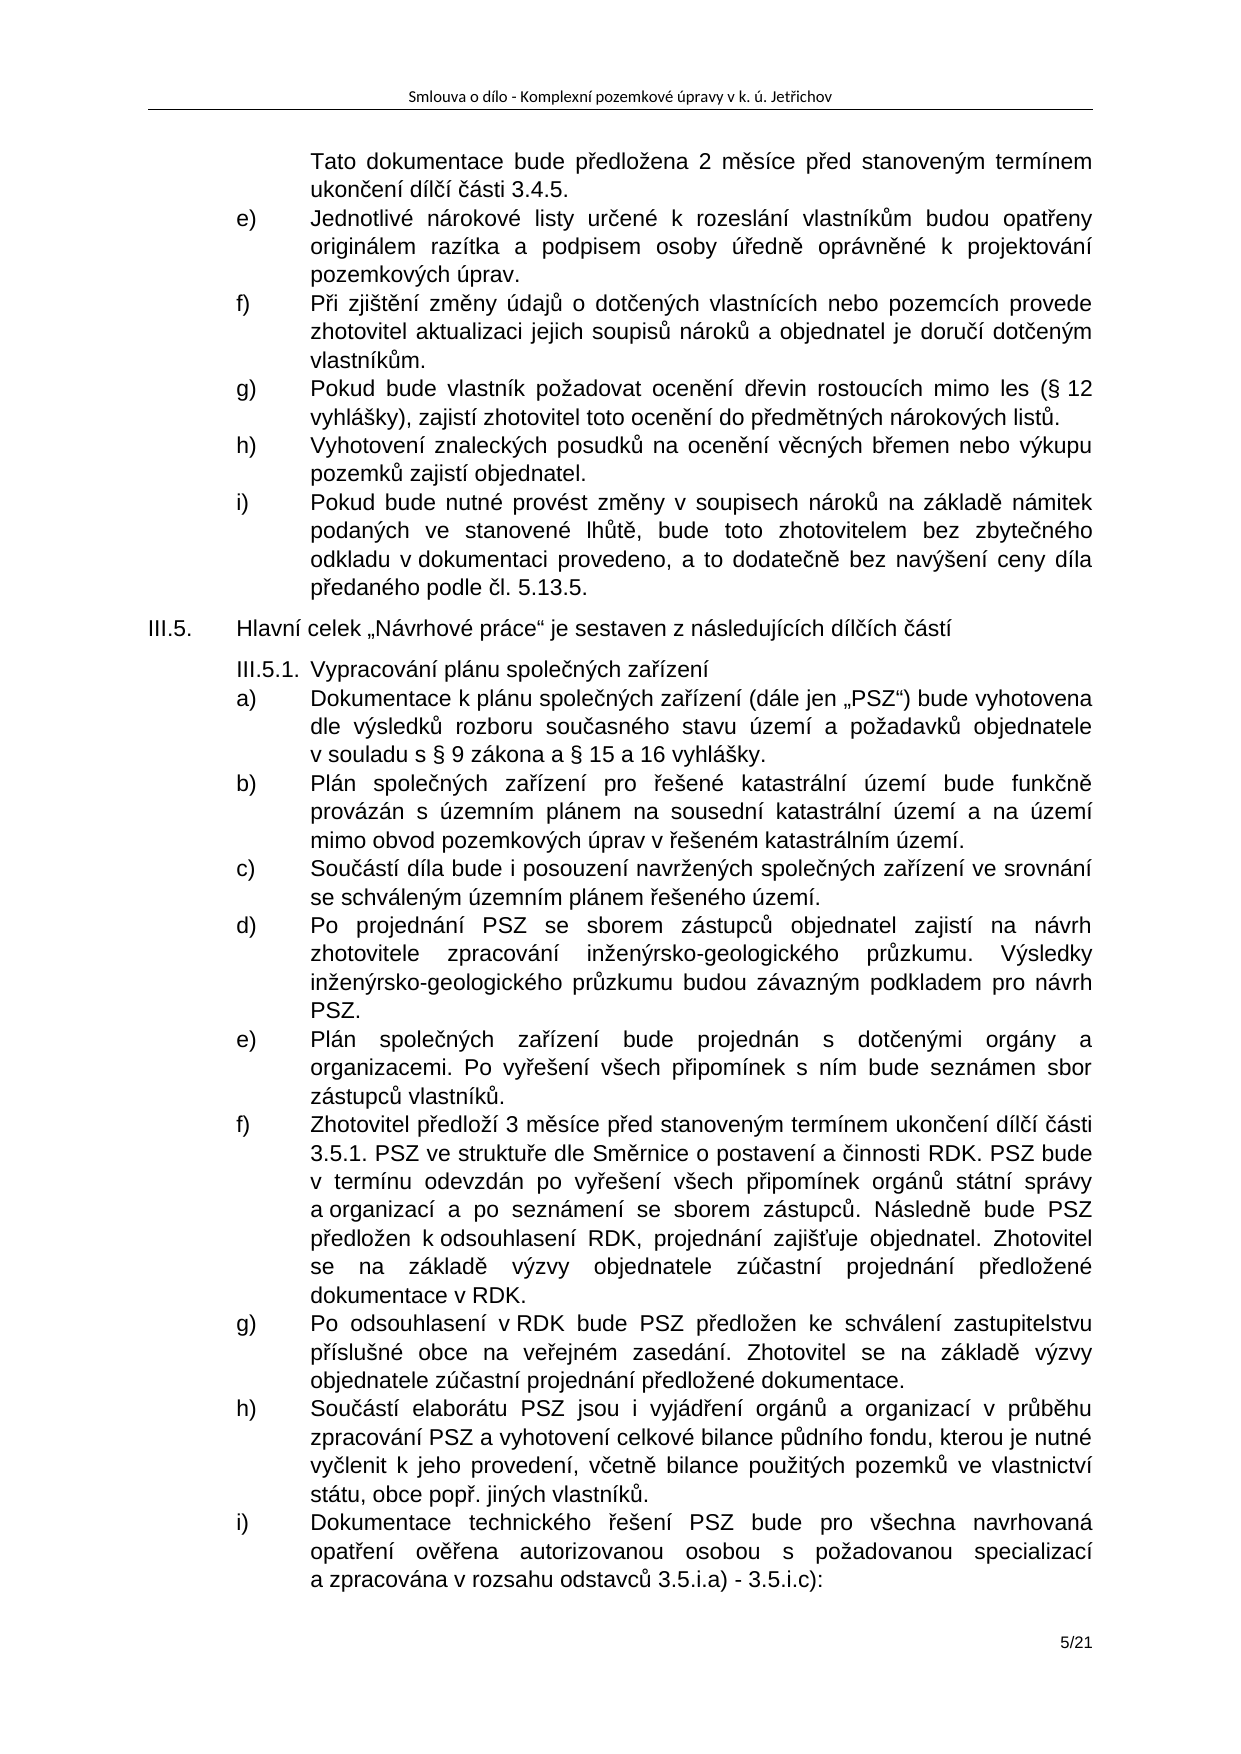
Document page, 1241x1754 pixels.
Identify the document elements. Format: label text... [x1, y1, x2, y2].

text Plán společných zařízení bude projednán s dotčenými orgány a organizacemi. Po vyřešení všech připomínek s ním bude seznámen sbor zástupců vlastníků. [236, 1026, 1093, 1109]
text Vypracování plánu společných zařízení [236, 656, 1093, 682]
text Dokumentace technického řešení PSZ bude pro všechna navrhovaná opatření ověřena autorizovanou osobou s požadovanou specializací a zpracována v rozsahu odstavců 3.5.i.a) - 3.5.i.c): [236, 1509, 1093, 1592]
text Pokud bude nutné provést změny v soupisech nároků na základě námitek podaných ve stanovené lhůtě, bude toto zhotovitelem bez zbytečného odkladu v dokumentaci provedeno, a to dodatečně bez navýšení ceny díla předaného podle čl. 5.13.5. [236, 489, 1093, 601]
text Plán společných zařízení pro řešené katastrální území bude funkčně provázán s územním plánem na sousední katastrální území a na území mimo obvod pozemkových úprav v řešeném katastrálním území. [236, 770, 1093, 853]
text Po odsouhlasení v RDK bude PSZ předložen ke schválení zastupitelstvu příslušné obce na veřejném zasedání. Zhotovitel se na základě výzvy objednatele zúčastní projednání předložené dokumentace. [236, 1310, 1093, 1393]
text Dokumentace k plánu společných zařízení (dále jen „PSZ“) bude vyhotovena dle výsledků rozboru současného stavu území a požadavků objednatele v souladu s § 9 zákona a § 15 a 16 vyhlášky. [236, 684, 1093, 768]
text Po projednání PSZ se sborem zástupců objednatel zajistí na návrh zhotovitele zpracování inženýrsko-geologického průzkumu. Výsledky inženýrsko-geologického průzkumu budou závazným podkladem pro návrh PSZ. [236, 912, 1093, 1024]
text Vyhotovení znaleckých posudků na ocenění věcných břemen nebo výkupu pozemků zajistí objednatel. [236, 432, 1093, 487]
text Pokud bude vlastník požadovat ocenění dřevin rostoucích mimo les (§ 12 vyhlášky), zajistí zhotovitel toto ocenění do předmětných nárokových listů. [236, 375, 1093, 430]
text Jednotlivé nárokové listy určené k rozeslání vlastníkům budou opatřeny originálem razítka a podpisem osoby úředně oprávněné k projektování pozemkových úprav. [236, 204, 1093, 288]
list Hlavní celek „Návrhové práce“ je sestaven z následujících dílčích částí [148, 615, 1093, 641]
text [236, 148, 1093, 202]
text Součástí díla bude i posouzení navržených společných zařízení ve srovnání se schváleným územním plánem řešeného území. [236, 855, 1093, 910]
text Zhotovitel předloží 3 měsíce před stanoveným termínem ukončení dílčí části 3.5.1. PSZ ve struktuře dle Směrnice o postavení a činnosti RDK. PSZ bude v termínu odevzdán po vyřešení všech připomínek orgánů státní správy a organizací a po seznámení se sborem zástupců. Následně bude PSZ předložen k odsouhlasení RDK, projednání zajišťuje objednatel. Zhotovitel se na základě výzvy objednatele zúčastní projednání předložené dokumentace v RDK. [236, 1111, 1093, 1308]
text Součástí elaborátu PSZ jsou i vyjádření orgánů a organizací v průběhu zpracování PSZ a vyhotovení celkové bilance půdního fondu, kterou je nutné vyčlenit k jeho provedení, včetně bilance použitých pozemků ve vlastnictví státu, obce popř. jiných vlastníků. [236, 1395, 1093, 1507]
text Při zjištění změny údajů o dotčených vlastnících nebo pozemcích provede zhotovitel aktualizaci jejich soupisů nároků a objednatel je doručí dotčeným vlastníkům. [236, 290, 1093, 373]
